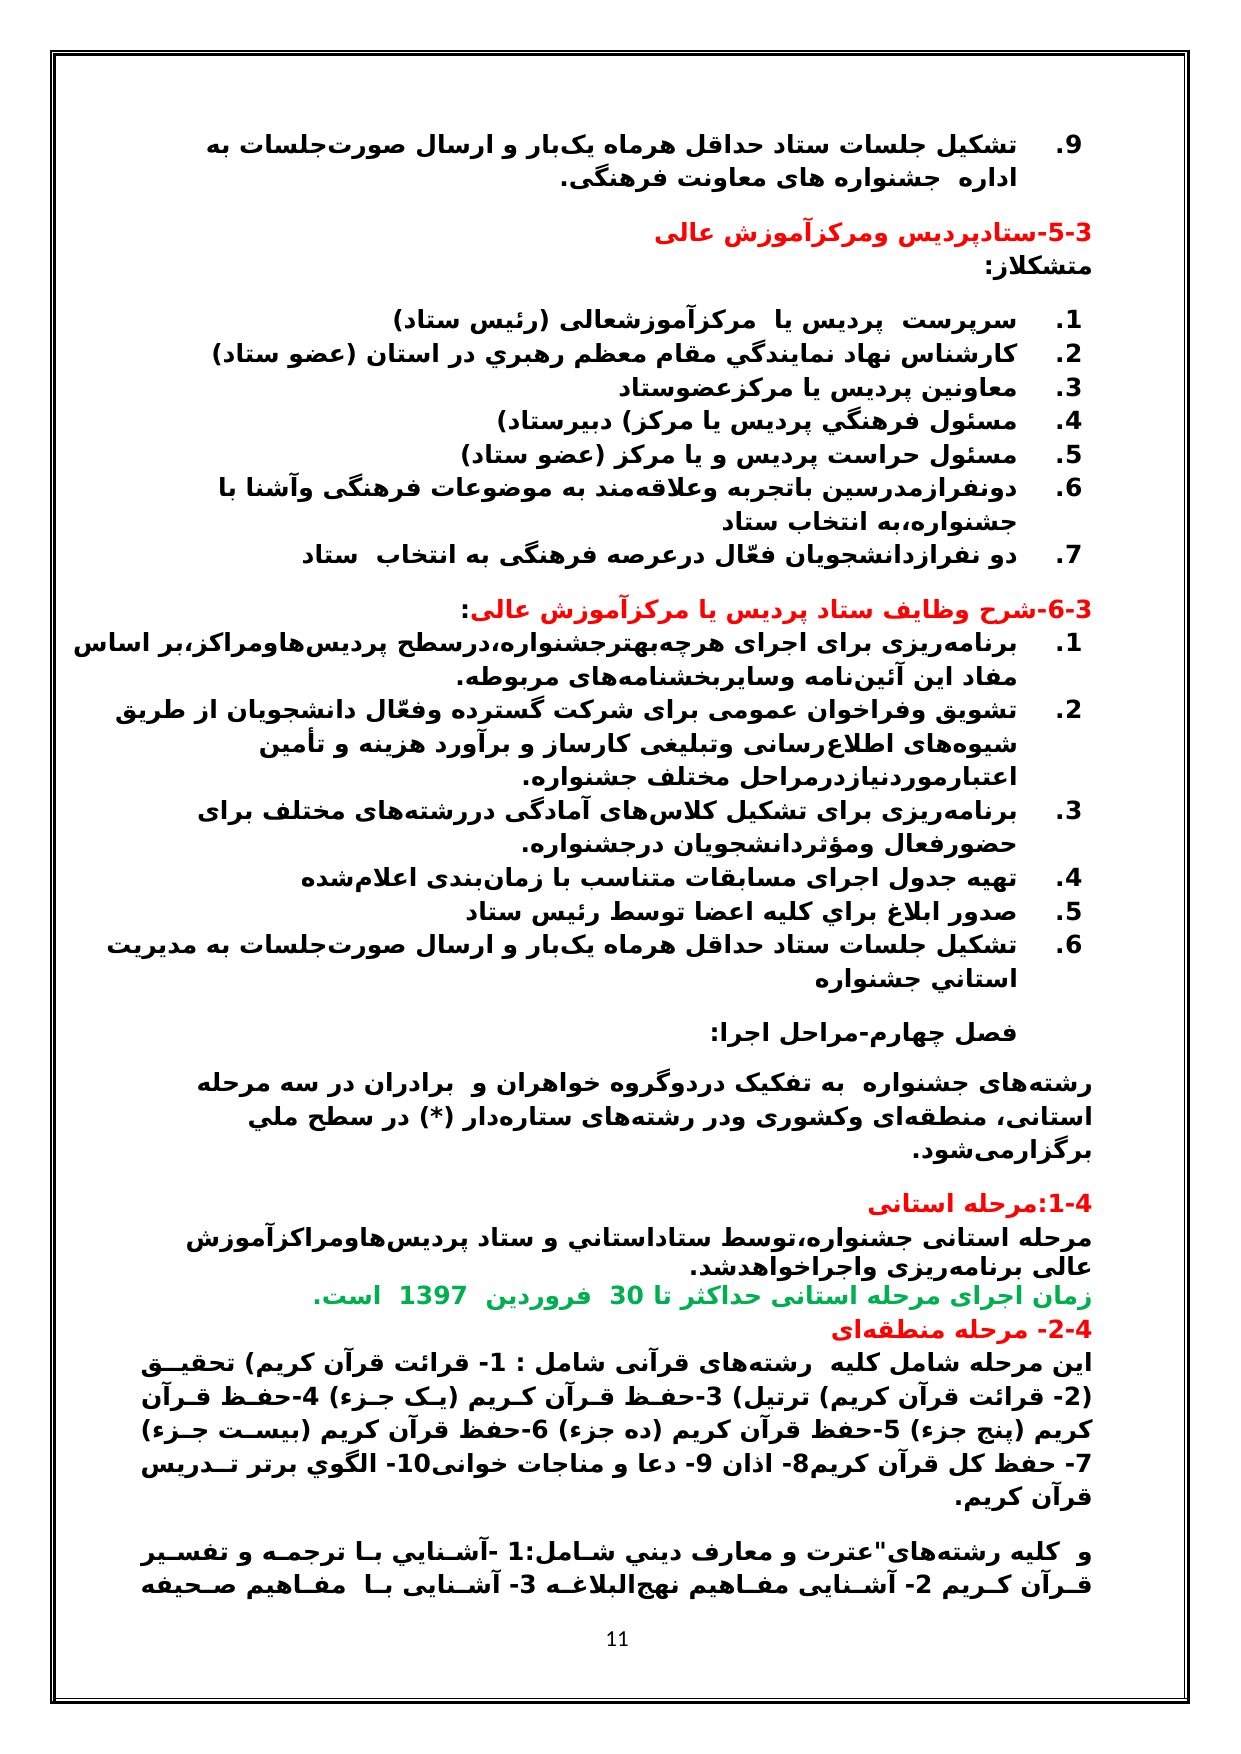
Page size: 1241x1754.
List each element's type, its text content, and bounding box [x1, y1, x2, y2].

list مسئول حراست پرديس و يا مركز (عضو ستاد) [141, 440, 1055, 469]
text مرحله استانی جشنواره،توسط ستاداستاني و ستاد پردیس‌هاومراکزآموزش عالی برنامه‌ریزی واجراخواهدشد. [141, 1223, 1093, 1281]
subtitle 2-4- مرحله منطقه‌ای [141, 1315, 1093, 1344]
list تهیه جدول اجرای مسابقات متناسب با زمان‌بندی اعلام‌شده [56, 863, 1055, 892]
subtitle 1-4:مرحله استانی [141, 1189, 1093, 1219]
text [141, 1537, 1093, 1599]
text متشکلاز: [141, 251, 1093, 280]
list دونفرازمدرسین باتجربه وعلاقه‌مند به موضوعات فرهنگی وآشنا با جشنواره،به انتخاب ستاد [141, 473, 1055, 536]
text این مرحله شامل کلیه رشته‌های قرآنی شامل : 1- قرائت قرآن کریم) تحقیق (2- قرائت قرآن کریم) ترتیل) 3-حفظ قرآن کریم (یک جزء) 4-حفظ قرآن کریم (پنج جزء) 5-حفظ قرآن کریم (ده جزء) 6-حفظ قرآن کریم (بیست جزء) 7- حفظ کل قرآن کریم8- اذان 9- دعا و مناجات خوانی10- الگوي برتر تدريس قرآن كريم. [141, 1348, 1093, 1512]
list سرپرست پردیس یا مرکزآموزشعالی (رئیس ستاد) [141, 306, 1055, 335]
list معاونین پرديس يا مركزعضوستاد [141, 373, 1055, 402]
list تشكيل جلسات ستاد حداقل هرماه یک‌بار و ارسال صورت‌جلسات به اداره جشنواره های معاونت فرهنگی. [141, 130, 1055, 192]
list تشكيل جلسات ستاد حداقل هرماه یک‌بار و ارسال صورت‌جلسات به مديريت استاني جشنواره [56, 930, 1055, 993]
list كارشناس نهاد نمايندگي مقام معظم رهبري در استان (عضو ستاد) [141, 339, 1055, 368]
subtitle 5-3-ستادپردیس ومرکزآموزش عالی [141, 218, 1093, 247]
list تشویق وفراخوان عمومی برای شرکت گسترده وفعّال دانشجویان از طریق شیوه‌های اطلاع‌رسانی وتبلیغی کارساز و برآورد هزینه و تأمین اعتبارموردنیازدرمراحل مختلف جشنواره. [56, 695, 1055, 792]
text رشته‌های جشنواره به تفکیک دردوگروه خواهران و برادران در سه مرحله استانی، منطقه‌ای وکشوری ودر رشته‌های ستاره‌دار (*) در سطح ملي برگزارمی‌شود. [141, 1068, 1093, 1164]
subtitle 6-3-شرح وظایف ستاد پردیس یا مرکزآموزش عالی: [141, 595, 1093, 624]
list دو نفرازدانشجویان فعّال درعرصه فرهنگی به انتخاب ستاد [141, 540, 1055, 569]
list صدور ابلاغ براي كليه اعضا توسط رئیس ستاد [56, 897, 1055, 926]
list مسئول فرهنگي پرديس يا مركز) دبیرستاد) [141, 406, 1055, 435]
subtitle فصل چهارم-مراحل اجرا: [141, 1018, 1018, 1047]
list برنامه‌ریزی برای اجرای هرچه‌بهترجشنواره،درسطح پردیس‌هاومراکز،بر اساس مفاد این آئین‌نامه وسایربخشنامه‌های مربوطه. [56, 628, 1055, 691]
list برنامه‌ریزی برای تشکیل کلاس‌های آمادگی دررشته‌های مختلف برای حضورفعال ومؤثردانشجویان درجشنواره. [56, 796, 1055, 859]
text زمان اجرای مرحله استانی حداکثر تا 30 فروردین 1397 است. [141, 1281, 1093, 1311]
